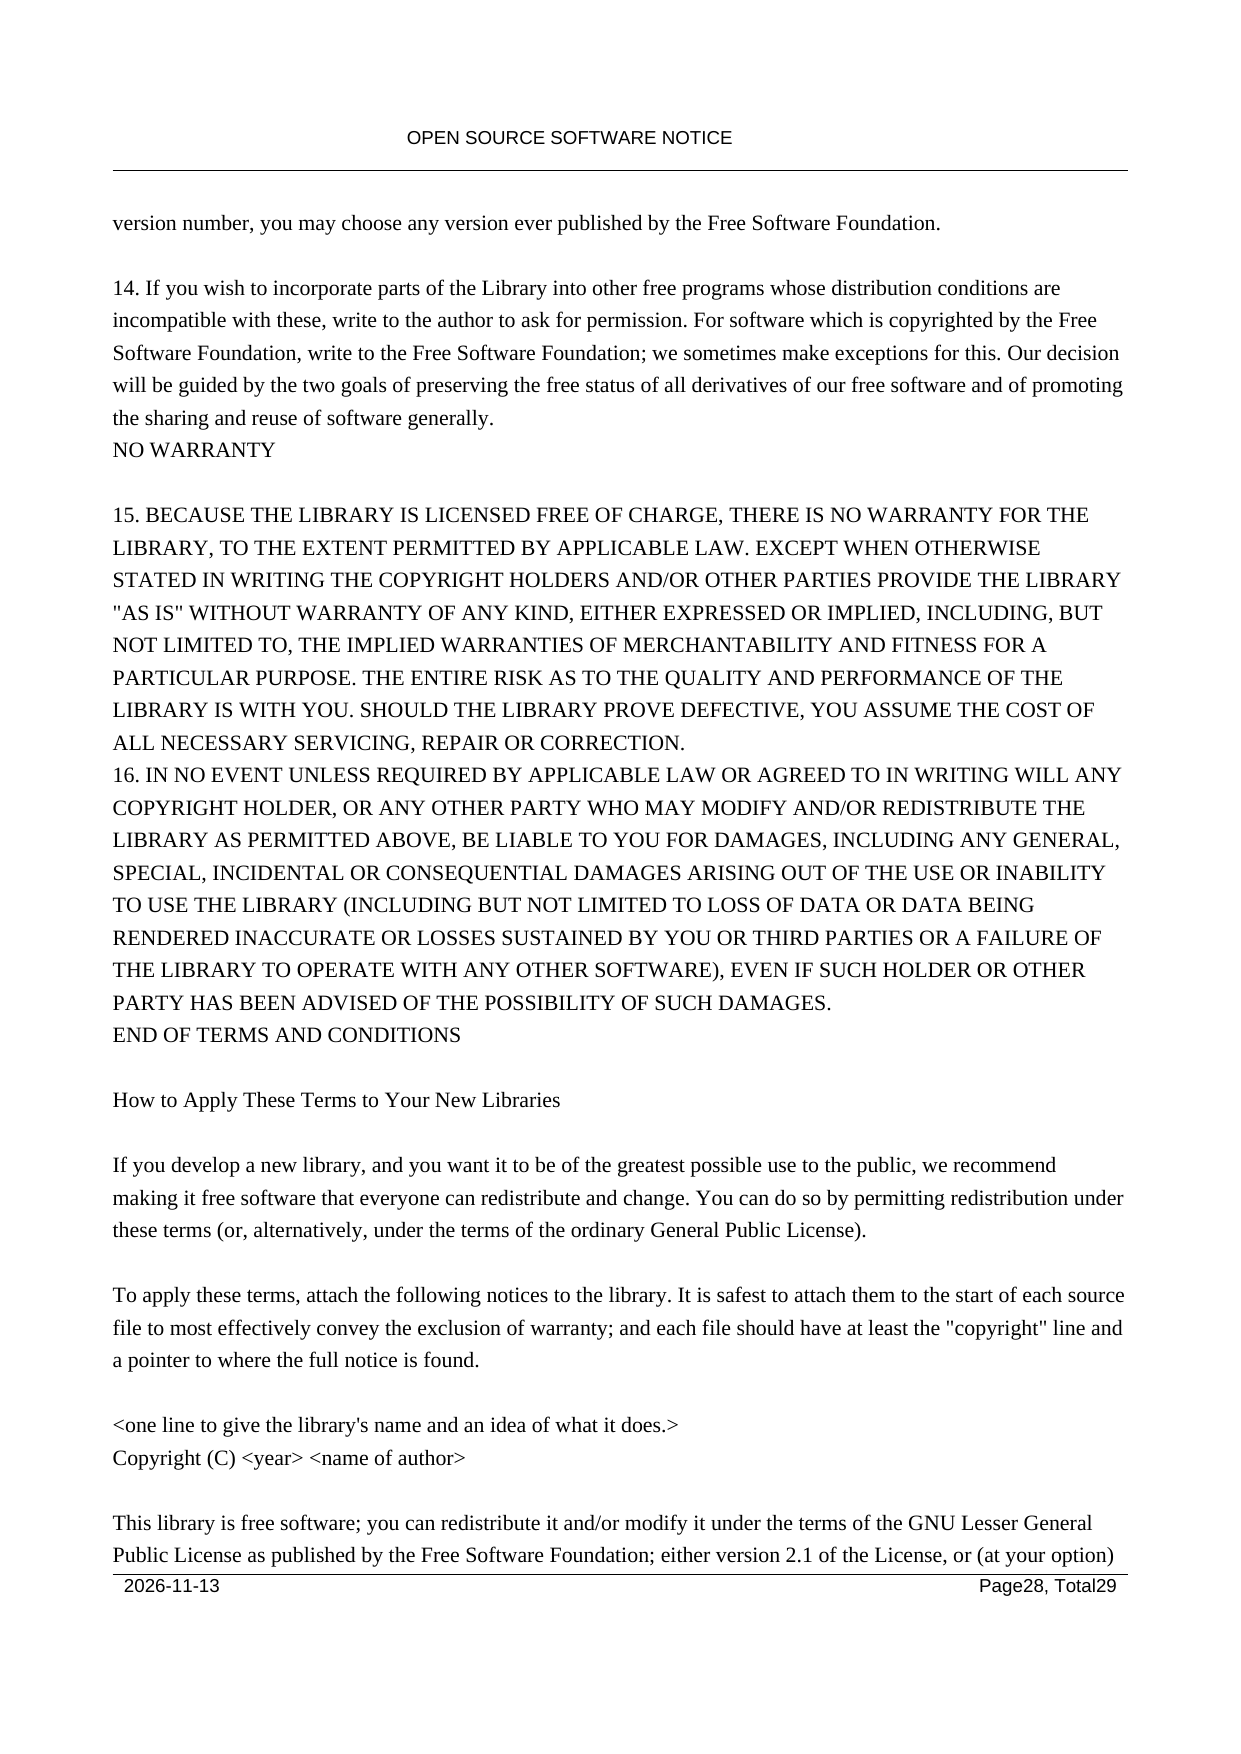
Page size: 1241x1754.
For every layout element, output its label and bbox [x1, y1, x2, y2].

text [112, 206, 1128, 1571]
